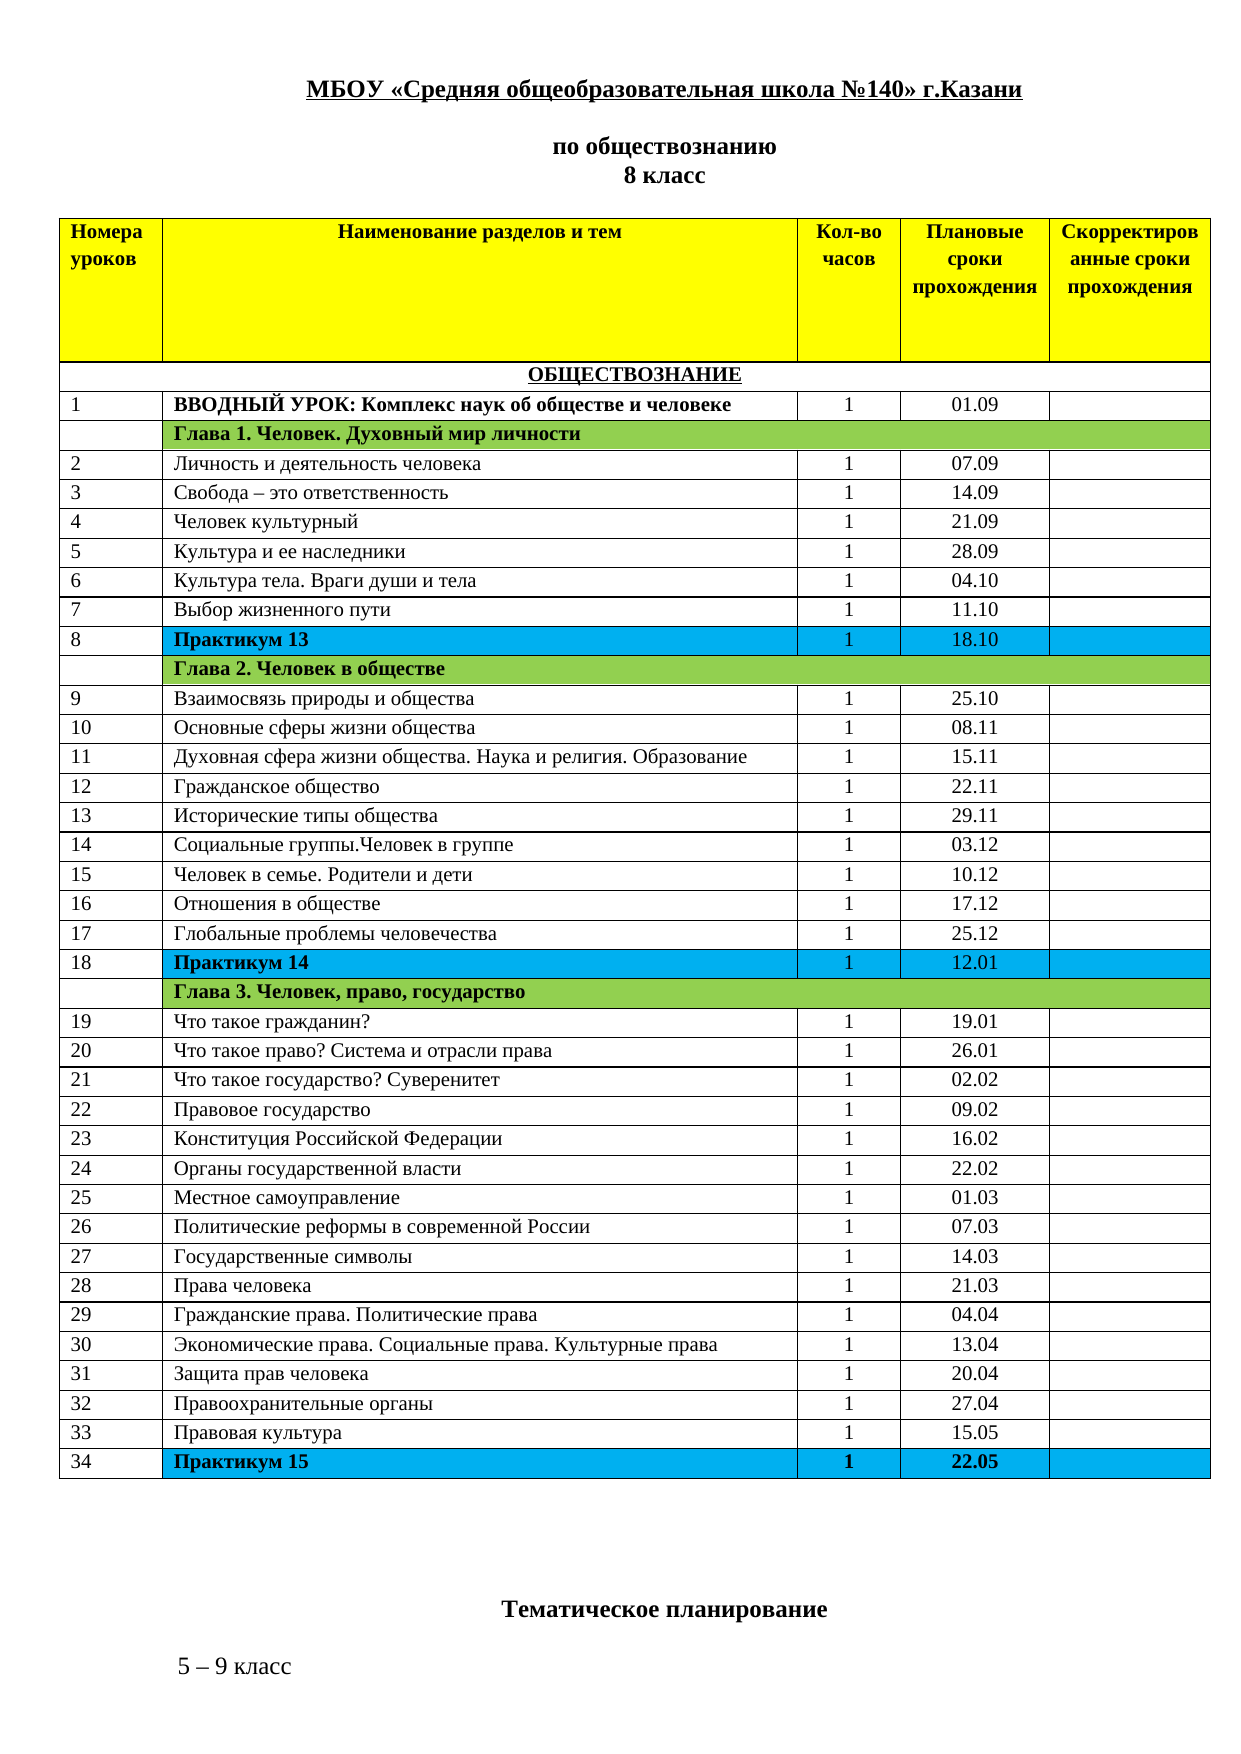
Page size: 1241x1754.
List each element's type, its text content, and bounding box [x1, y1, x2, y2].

table_cell [1050, 539, 1210, 567]
table_cell 1 [798, 568, 900, 596]
table_cell 04.04 [901, 1303, 1049, 1331]
table_cell 16 [60, 891, 162, 919]
table_cell Духовная сфера жизни общества. Наука и религия. Образование [163, 744, 797, 773]
table_cell [1050, 1391, 1210, 1419]
table_cell 2 [60, 451, 162, 479]
table_cell Личность и деятельность человека [163, 451, 797, 479]
table_cell Органы государственной власти [163, 1156, 797, 1184]
table_cell 25.10 [901, 686, 1049, 714]
table_cell 1 [798, 1449, 900, 1478]
table_cell 02.02 [901, 1068, 1049, 1096]
table_cell 1 [798, 862, 900, 890]
table_cell 21 [60, 1068, 162, 1096]
table_cell Гражданские права. Политические права [163, 1303, 797, 1331]
table_cell 25.12 [901, 921, 1049, 949]
table_cell Правовое государство [163, 1097, 797, 1125]
table_cell Что такое право? Система и отрасли права [163, 1038, 797, 1066]
table_cell 1 [798, 1273, 900, 1301]
table_cell 1 [798, 1214, 900, 1243]
table_cell [1050, 1068, 1210, 1096]
table_cell 12.01 [901, 950, 1049, 978]
table_cell 8 [60, 627, 162, 655]
table_cell 1 [798, 1009, 900, 1037]
table_cell 1 [798, 921, 900, 949]
table_cell [1050, 891, 1210, 919]
table_cell 15.05 [901, 1420, 1049, 1448]
table_cell Исторические типы общества [163, 803, 797, 831]
table_cell 14.03 [901, 1244, 1049, 1272]
table_cell [60, 421, 162, 449]
table_cell [1050, 1156, 1210, 1184]
table_cell 19.01 [901, 1009, 1049, 1037]
table_cell Культура и ее наследники [163, 539, 797, 567]
table_cell Отношения в обществе [163, 891, 797, 919]
table_cell 30 [60, 1332, 162, 1360]
text 8 класс [177, 160, 1152, 189]
table_cell 1 [798, 1126, 900, 1154]
table_cell Практикум 15 [163, 1449, 797, 1478]
table_cell [60, 656, 162, 684]
table_cell 1 [798, 1156, 900, 1184]
table_cell 11.10 [901, 598, 1049, 626]
table_cell [1050, 862, 1210, 890]
table_cell 1 [798, 509, 900, 538]
table_cell Человек в семье. Родители и дети [163, 862, 797, 890]
table_header Номера уроков [60, 219, 162, 361]
table_cell 27 [60, 1244, 162, 1272]
table_cell Глава 3. Человек, право, государство [163, 979, 1210, 1008]
table_cell [1050, 1332, 1210, 1360]
table_cell Взаимосвязь природы и общества [163, 686, 797, 714]
table_cell 03.12 [901, 833, 1049, 861]
table_cell 23 [60, 1126, 162, 1154]
table_cell 33 [60, 1420, 162, 1448]
table_cell 26.01 [901, 1038, 1049, 1066]
table_cell [1050, 1038, 1210, 1066]
table_cell [1050, 598, 1210, 626]
table_cell 1 [798, 1332, 900, 1360]
table_cell Культура тела. Враги души и тела [163, 568, 797, 596]
table_cell Что такое гражданин? [163, 1009, 797, 1037]
table_cell Свобода – это ответственность [163, 480, 797, 508]
table_cell [1050, 774, 1210, 802]
table_cell 17 [60, 921, 162, 949]
table_header Кол-во часов [798, 219, 900, 361]
table_cell 16.02 [901, 1126, 1049, 1154]
table_header Наименование разделов и тем [163, 219, 797, 361]
table_cell 07.03 [901, 1214, 1049, 1243]
text Тематическое планирование [177, 1594, 1152, 1622]
table_cell 1 [798, 833, 900, 861]
table_cell 29 [60, 1303, 162, 1331]
table_cell 1 [798, 1420, 900, 1448]
table_cell 1 [798, 1303, 900, 1331]
table_cell ВВОДНЫЙ УРОК: Комплекс наук об обществе и человеке [163, 392, 797, 420]
table_cell [1050, 568, 1210, 596]
table_cell 21.09 [901, 509, 1049, 538]
table_cell [1050, 803, 1210, 831]
table_cell Местное самоуправление [163, 1185, 797, 1213]
table_cell [1050, 1361, 1210, 1389]
table_cell 1 [798, 539, 900, 567]
table_cell Правовая культура [163, 1420, 797, 1448]
table_cell [1050, 921, 1210, 949]
table_cell [1050, 715, 1210, 743]
table_cell Практикум 14 [163, 950, 797, 978]
table_cell 1 [798, 1068, 900, 1096]
table_cell 1 [798, 451, 900, 479]
table_cell 5 [60, 539, 162, 567]
table_cell Государственные символы [163, 1244, 797, 1272]
table_cell [1050, 686, 1210, 714]
table_cell Гражданское общество [163, 774, 797, 802]
table_cell 26 [60, 1214, 162, 1243]
table_cell 14 [60, 833, 162, 861]
table_cell ОБЩЕСТВОЗНАНИЕ [60, 363, 1210, 391]
table_cell 13 [60, 803, 162, 831]
table_cell Права человека [163, 1273, 797, 1301]
table_cell 29.11 [901, 803, 1049, 831]
table_cell Что такое государство? Суверенитет [163, 1068, 797, 1096]
table_header Скорректированные сроки прохождения [1050, 219, 1210, 361]
table_cell 09.02 [901, 1097, 1049, 1125]
table_cell [1050, 1303, 1210, 1331]
table_cell Выбор жизненного пути [163, 598, 797, 626]
table_cell 1 [798, 950, 900, 978]
table_cell [1050, 509, 1210, 538]
table_cell [1050, 1097, 1210, 1125]
table_cell [1050, 451, 1210, 479]
table_cell 3 [60, 480, 162, 508]
table_cell Экономические права. Социальные права. Культурные права [163, 1332, 797, 1360]
table_cell [1050, 950, 1210, 978]
table_cell 34 [60, 1449, 162, 1478]
table_cell [1050, 1214, 1210, 1243]
table_cell Человек культурный [163, 509, 797, 538]
table_cell 20.04 [901, 1361, 1049, 1389]
table_cell Правоохранительные органы [163, 1391, 797, 1419]
table_cell 13.04 [901, 1332, 1049, 1360]
table_cell 1 [798, 627, 900, 655]
table_cell 1 [798, 686, 900, 714]
table_cell 01.03 [901, 1185, 1049, 1213]
table_cell [1050, 1449, 1210, 1478]
table_cell 4 [60, 509, 162, 538]
table_cell 10.12 [901, 862, 1049, 890]
table_cell [1050, 1126, 1210, 1154]
table_cell 1 [798, 1391, 900, 1419]
table_cell Глава 2. Человек в обществе [163, 656, 1210, 684]
table_cell 22.11 [901, 774, 1049, 802]
table_cell [1050, 392, 1210, 420]
table_cell 1 [798, 1244, 900, 1272]
table_cell 1 [798, 1185, 900, 1213]
table_cell 7 [60, 598, 162, 626]
table_cell 27.04 [901, 1391, 1049, 1419]
table_cell [1050, 1244, 1210, 1272]
table_cell 1 [798, 803, 900, 831]
table_cell 22.02 [901, 1156, 1049, 1184]
table_cell 1 [798, 392, 900, 420]
table_cell 20 [60, 1038, 162, 1066]
table_cell 1 [798, 891, 900, 919]
table_cell [60, 979, 162, 1008]
table_cell 14.09 [901, 480, 1049, 508]
table_cell 08.11 [901, 715, 1049, 743]
table_cell [1050, 1420, 1210, 1448]
table_cell Глава 1. Человек. Духовный мир личности [163, 421, 1210, 449]
table_cell 10 [60, 715, 162, 743]
table_cell 1 [798, 774, 900, 802]
table_cell 07.09 [901, 451, 1049, 479]
table_cell 15 [60, 862, 162, 890]
table_cell Социальные группы.Человек в группе [163, 833, 797, 861]
table_cell Основные сферы жизни общества [163, 715, 797, 743]
table_cell Конституция Российской Федерации [163, 1126, 797, 1154]
text по обществознанию [177, 131, 1152, 160]
table_cell Защита прав человека [163, 1361, 797, 1389]
table_cell 28 [60, 1273, 162, 1301]
table_cell 1 [798, 1361, 900, 1389]
table_cell 1 [798, 480, 900, 508]
table_cell 32 [60, 1391, 162, 1419]
table_cell 01.09 [901, 392, 1049, 420]
table_cell 1 [798, 744, 900, 773]
table_cell Политические реформы в современной России [163, 1214, 797, 1243]
table_cell [1050, 1185, 1210, 1213]
table_cell 21.03 [901, 1273, 1049, 1301]
table_header Плановые сроки прохождения [901, 219, 1049, 361]
table_cell 19 [60, 1009, 162, 1037]
table_cell 15.11 [901, 744, 1049, 773]
table_cell 1 [798, 715, 900, 743]
table_cell 1 [798, 1038, 900, 1066]
table_cell 17.12 [901, 891, 1049, 919]
table_cell Практикум 13 [163, 627, 797, 655]
table_cell 9 [60, 686, 162, 714]
table_cell 6 [60, 568, 162, 596]
table_cell 1 [798, 1097, 900, 1125]
table_cell 28.09 [901, 539, 1049, 567]
table_cell [1050, 627, 1210, 655]
table_cell 04.10 [901, 568, 1049, 596]
table_cell [1050, 833, 1210, 861]
table_cell [1050, 744, 1210, 773]
table_cell 31 [60, 1361, 162, 1389]
table_cell [1050, 1009, 1210, 1037]
table_cell 18 [60, 950, 162, 978]
table_cell 1 [798, 598, 900, 626]
table_cell 12 [60, 774, 162, 802]
table_cell 18.10 [901, 627, 1049, 655]
table_cell 25 [60, 1185, 162, 1213]
table_cell 22 [60, 1097, 162, 1125]
table_cell 11 [60, 744, 162, 773]
table_cell Глобальные проблемы человечества [163, 921, 797, 949]
table_cell 24 [60, 1156, 162, 1184]
table_cell 1 [60, 392, 162, 420]
table_cell 22.05 [901, 1449, 1049, 1478]
table_cell [1050, 480, 1210, 508]
table_cell [1050, 1273, 1210, 1301]
